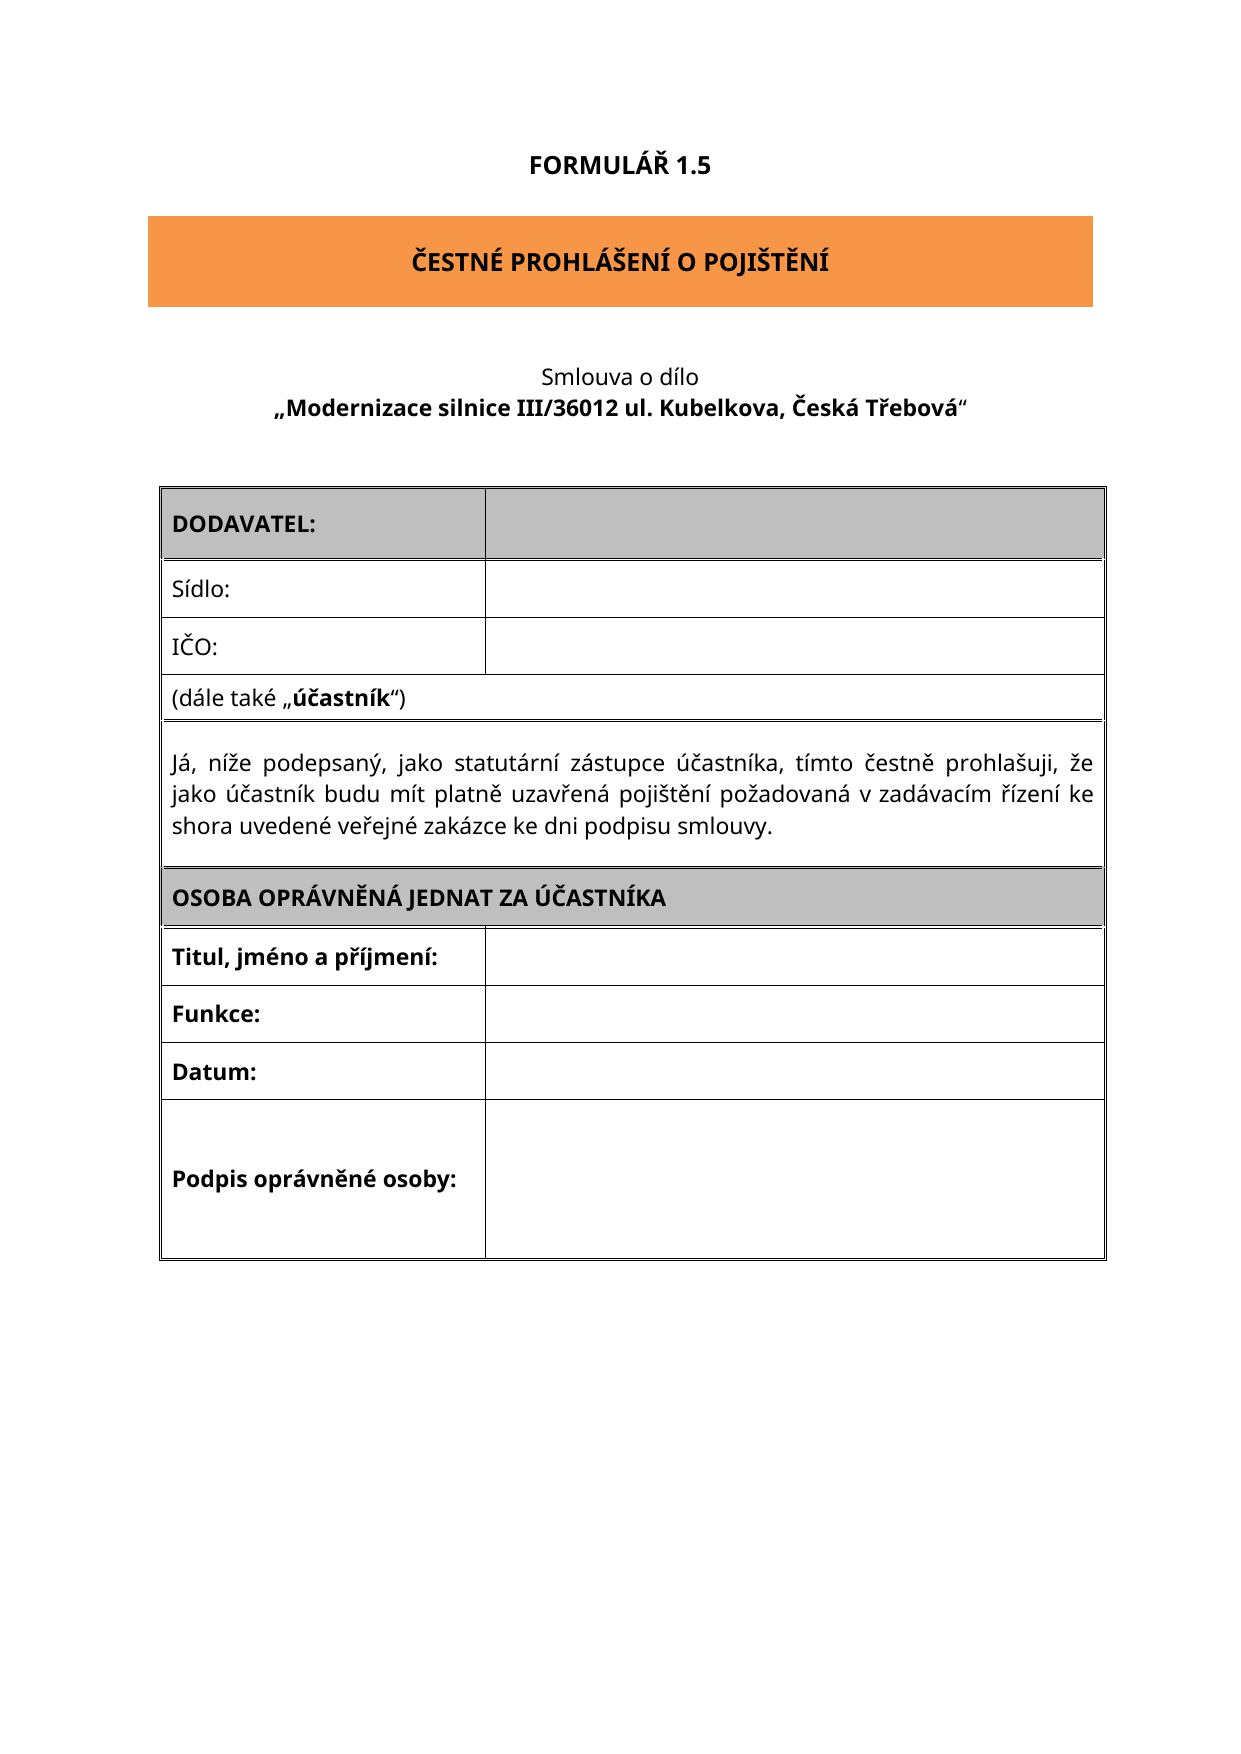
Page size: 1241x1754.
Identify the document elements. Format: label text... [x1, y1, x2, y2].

table_cell [486, 558, 1104, 617]
text FORMULÁŘ 1.5 [148, 148, 1093, 182]
table_cell [486, 618, 1104, 674]
table_cell osoba oprávněná jednat za účastníka [160, 866, 1105, 925]
table_cell [486, 1100, 1104, 1258]
table_cell IČO: [162, 618, 485, 674]
table_header [486, 489, 1104, 558]
text „Modernizace silnice III/36012 ul. Kubelkova, Česká Třebová“ [148, 392, 1093, 423]
table_cell [486, 986, 1104, 1042]
table_header DODAVATEL: [162, 489, 485, 558]
text Smlouva o dílo [148, 361, 1093, 392]
table_cell Datum: [162, 1043, 485, 1099]
table_cell Sídlo: [162, 558, 485, 617]
table_cell Já, níže podepsaný, jako statutární zástupce účastníka, tímto čestně prohlašuji, že jako účastník budu mít platně uzavřená pojištění požadovaná v zadávacím řízení ke shora uvedené veřejné zakázce ke dni podpisu smlouvy. [160, 719, 1105, 866]
table_cell Podpis oprávněné osoby: [162, 1100, 485, 1258]
table_cell (dále také „účastník“) [162, 675, 1104, 719]
text Čestné prohlášení o pojištění [148, 244, 1093, 278]
table_cell [486, 1043, 1104, 1099]
table_cell Titul, jméno a příjmení: [160, 925, 485, 985]
table_cell [486, 925, 1105, 985]
table_cell Funkce: [162, 986, 485, 1042]
